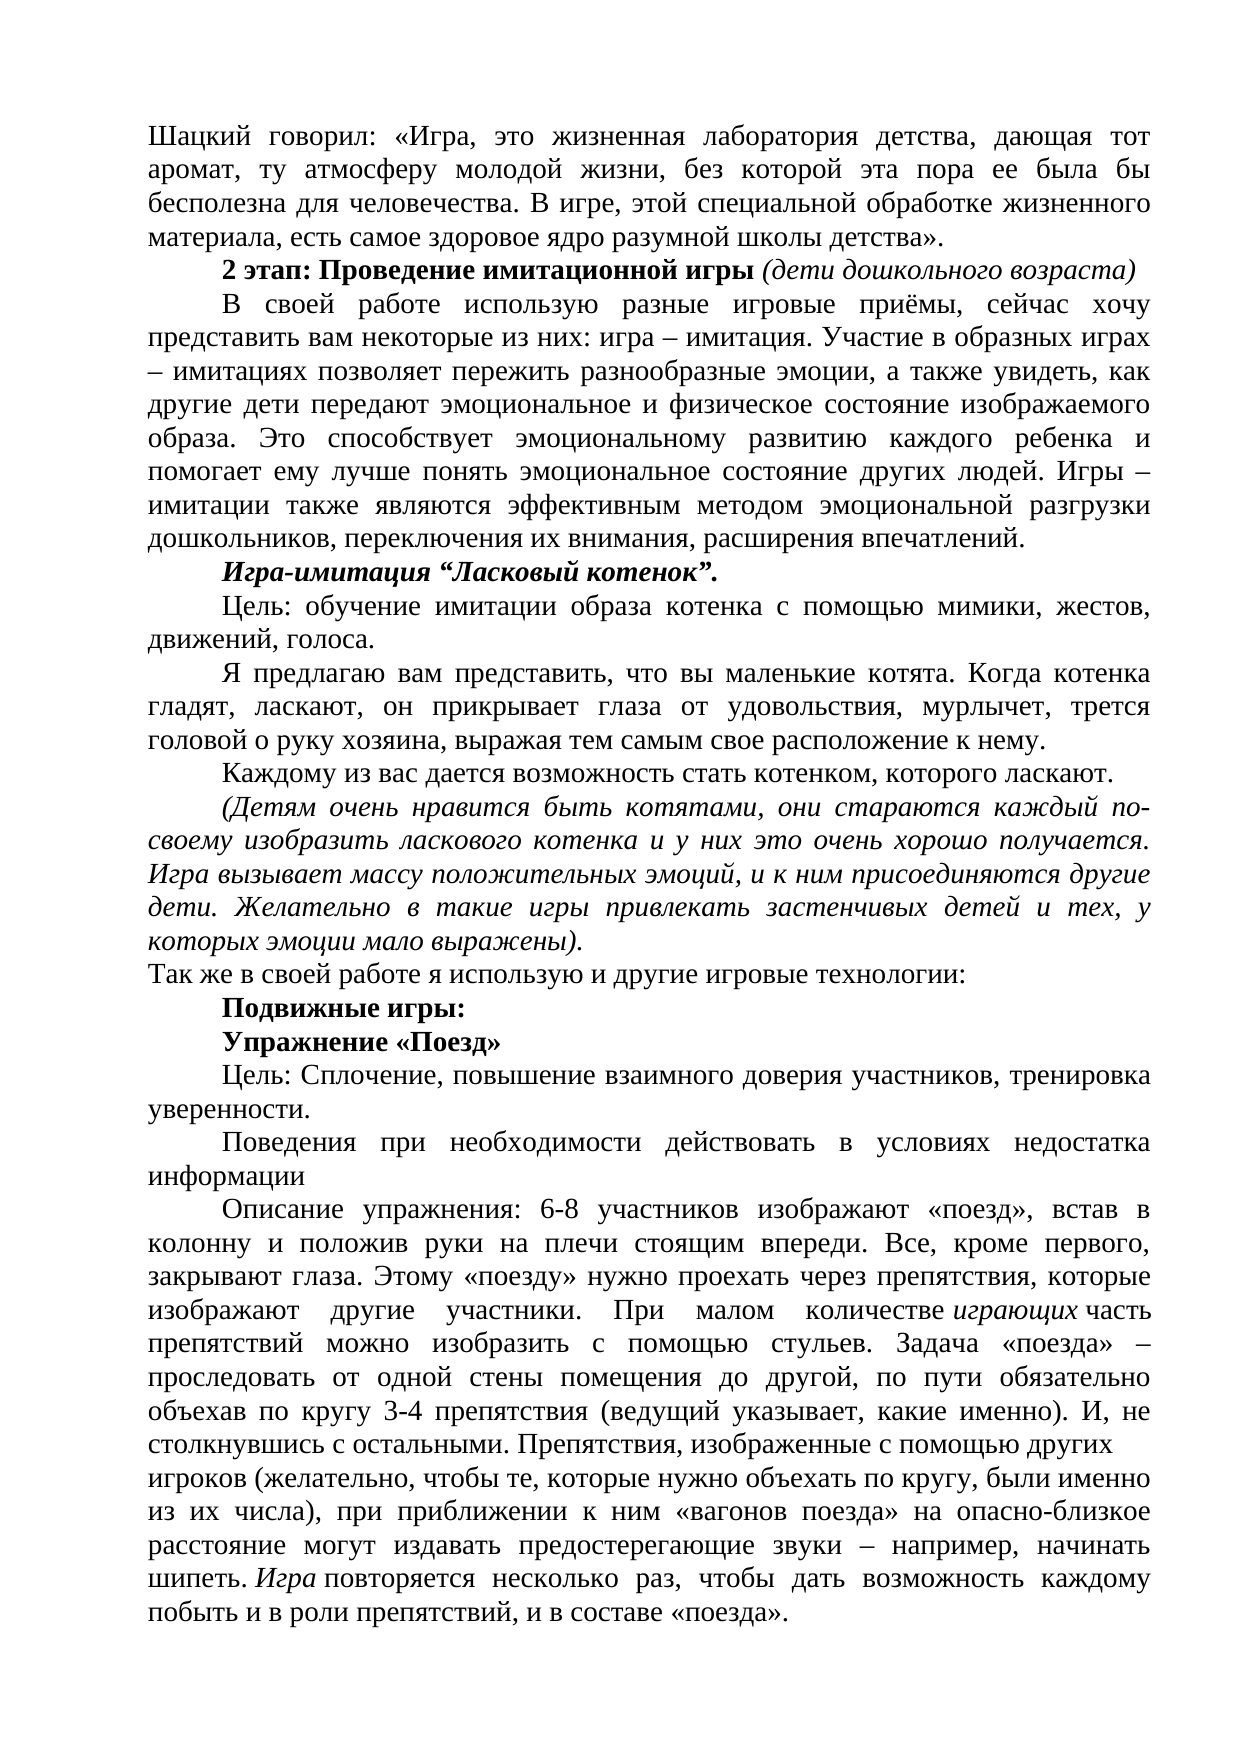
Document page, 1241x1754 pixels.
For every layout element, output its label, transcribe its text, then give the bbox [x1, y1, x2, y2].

text Описание упражнения: 6-8 участников изображают «поезд», встав в колонну и положив руки на плечи стоящим впереди. Все, кроме первого, закрывают глаза. Этому «поезду» нужно проехать через препятствия, которые изображают другие участники. При малом количестве играющих часть препятствий можно изобразить с помощью стульев. Задача «поезда» – проследовать от одной стены помещения до другой, по пути обязательно объехав по кругу 3-4 препятствия (ведущий указывает, какие именно). И, не столкнувшись с остальными. Препятствия, изображенные с помощью других [148, 1191, 1152, 1460]
text В своей работе использую разные игровые приёмы, сейчас хочу представить вам некоторые из них: игра – имитация. Участие в образных играх – имитациях позволяет пережить разнообразные эмоции, а также увидеть, как другие дети передают эмоциональное и физическое состояние изображаемого образа. Это способствует эмоциональному развитию каждого ребенка и помогает ему лучше понять эмоциональное состояние других людей. Игры – имитации также являются эффективным методом эмоциональной разгрузки дошкольников, переключения их внимания, расширения впечатлений. [148, 286, 1152, 554]
text (Детям очень нравится быть котятами, они стараются каждый по-своему изобразить ласкового котенка и у них это очень хорошо получается. Игра вызывает массу положительных эмоций, и к ним присоединяются другие дети. Желательно в такие игры привлекать застенчивых детей и тех, у которых эмоции мало выражены). [148, 789, 1152, 957]
text игроков (желательно, чтобы те, которые нужно объехать по кругу, были именно из их числа), при приближении к ним «вагонов поезда» на опасно-близкое расстояние могут издавать предостерегающие звуки – например, начинать шипеть. Игра повторяется несколько раз, чтобы дать возможность каждому побыть и в роли препятствий, и в составе «поезда». [148, 1460, 1152, 1627]
text Цель: Сплочение, повышение взаимного доверия участников, тренировка уверенности. [148, 1057, 1152, 1124]
text Каждому из вас дается возможность стать котенком, которого ласкают. [148, 755, 1152, 789]
text Так же в своей работе я использую и другие игровые технологии: [148, 957, 1152, 990]
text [148, 118, 1152, 252]
text Поведения при необходимости действовать в условиях недостатка информации [148, 1124, 1152, 1191]
text Игра-имитация “Ласковый котенок”. [148, 554, 1152, 588]
text Упражнение «Поезд» [148, 1024, 1152, 1057]
text 2 этап: Проведение имитационной игры (дети дошкольного возраста) [148, 252, 1152, 286]
text Цель: обучение имитации образа котенка с помощью мимики, жестов, движений, голоса. [148, 588, 1152, 655]
text Подвижные игры: [148, 990, 1152, 1024]
text Я предлагаю вам представить, что вы маленькие котята. Когда котенка гладят, ласкают, он прикрывает глаза от удовольствия, мурлычет, трется головой о руку хозяина, выражая тем самым свое расположение к нему. [148, 655, 1152, 755]
